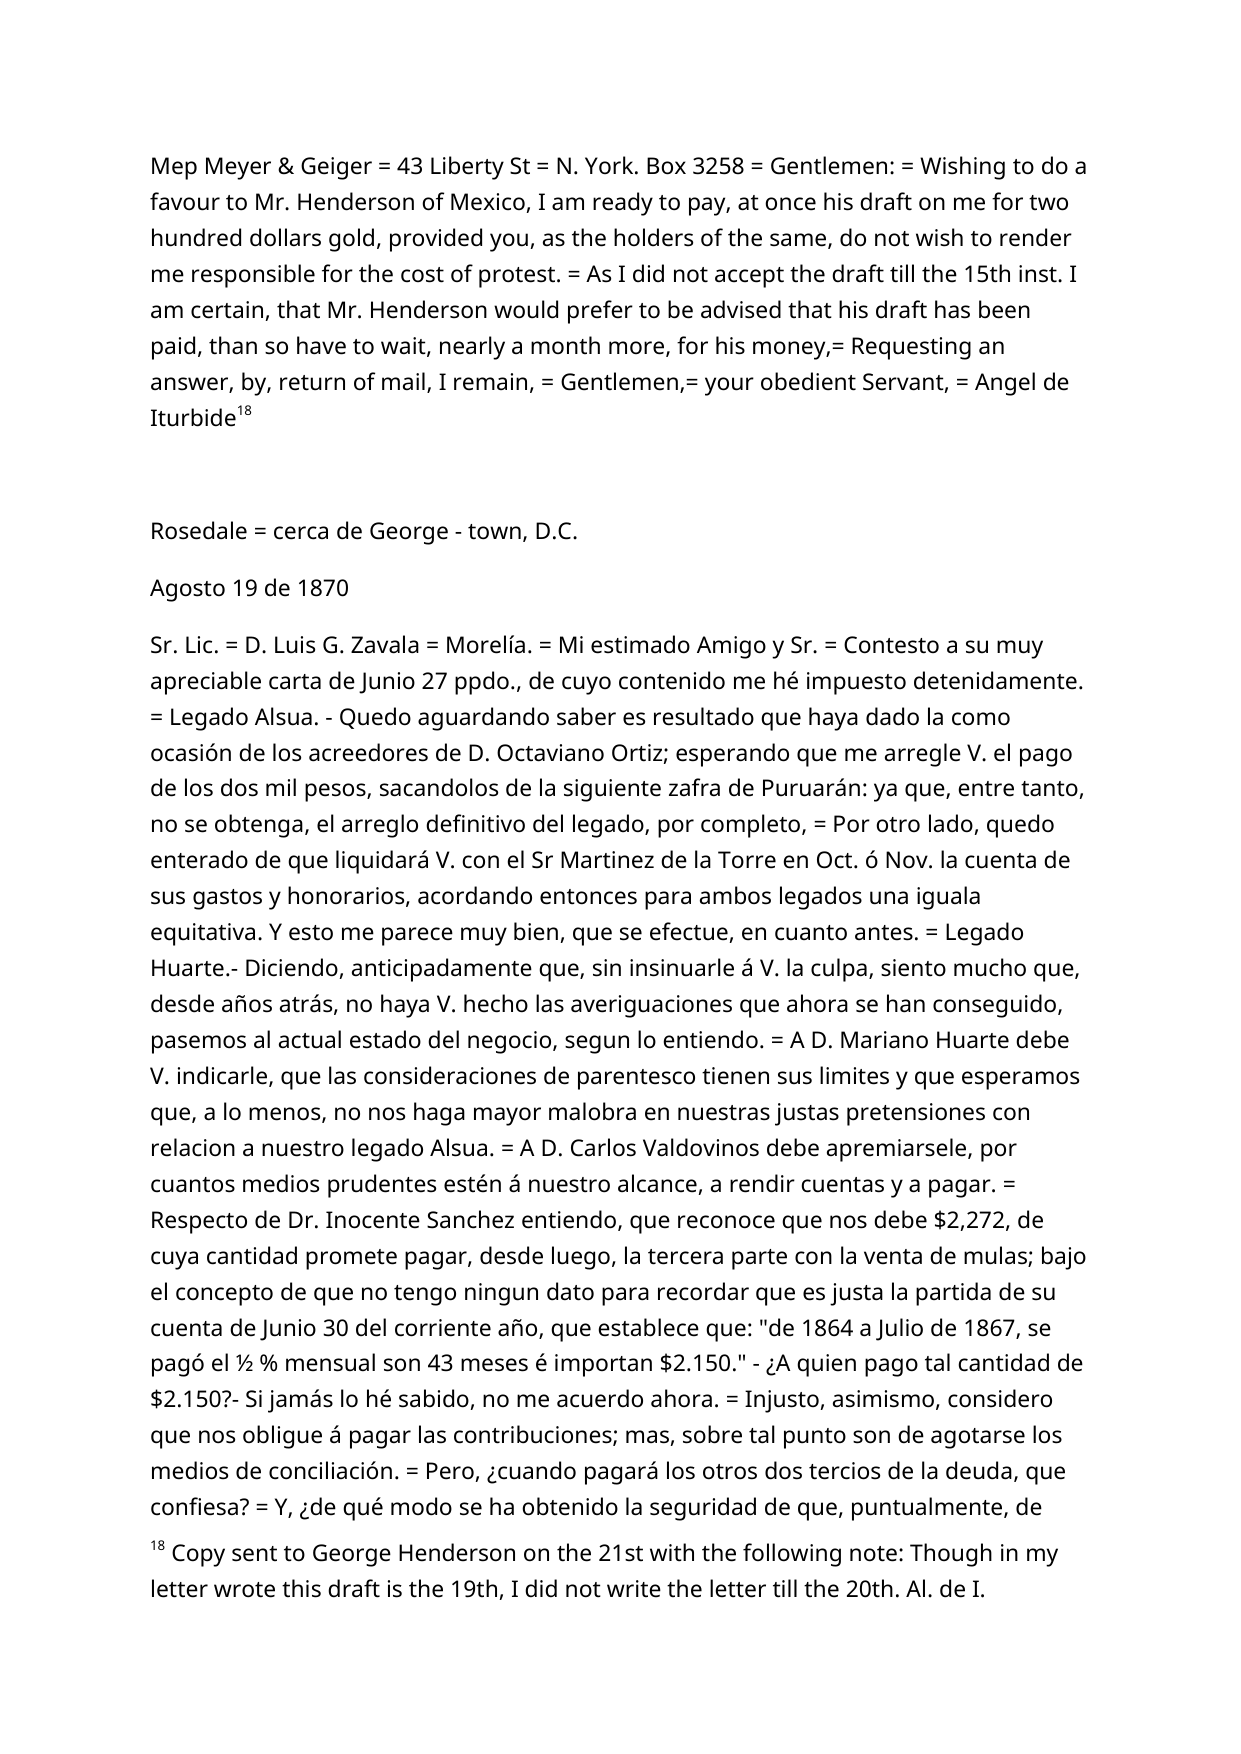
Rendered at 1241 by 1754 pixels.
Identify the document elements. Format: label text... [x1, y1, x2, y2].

text Agosto 19 de 1870 [150, 572, 1090, 603]
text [150, 629, 1090, 1522]
text Rosedale = cerca de George - town, D.C. [150, 515, 1090, 546]
text Mep Meyer & Geiger = 43 Liberty St = N. York. Box 3258 = Gentlemen: = Wishing to do a favour to Mr. Henderson of Mexico, I am ready to pay, at once his draft on me for two hundred dollars gold, provided you, as the holders of the same, do not wish to render me responsible for the cost of protest. = As I did not accept the draft till the 15th inst. I am certain, that Mr. Henderson would prefer to be advised that his draft has been paid, than so have to wait, nearly a month more, for his money,= Requesting an answer, by, return of mail, I remain, = Gentlemen,= your obedient Servant, = Angel de Iturbide [150, 150, 1090, 433]
